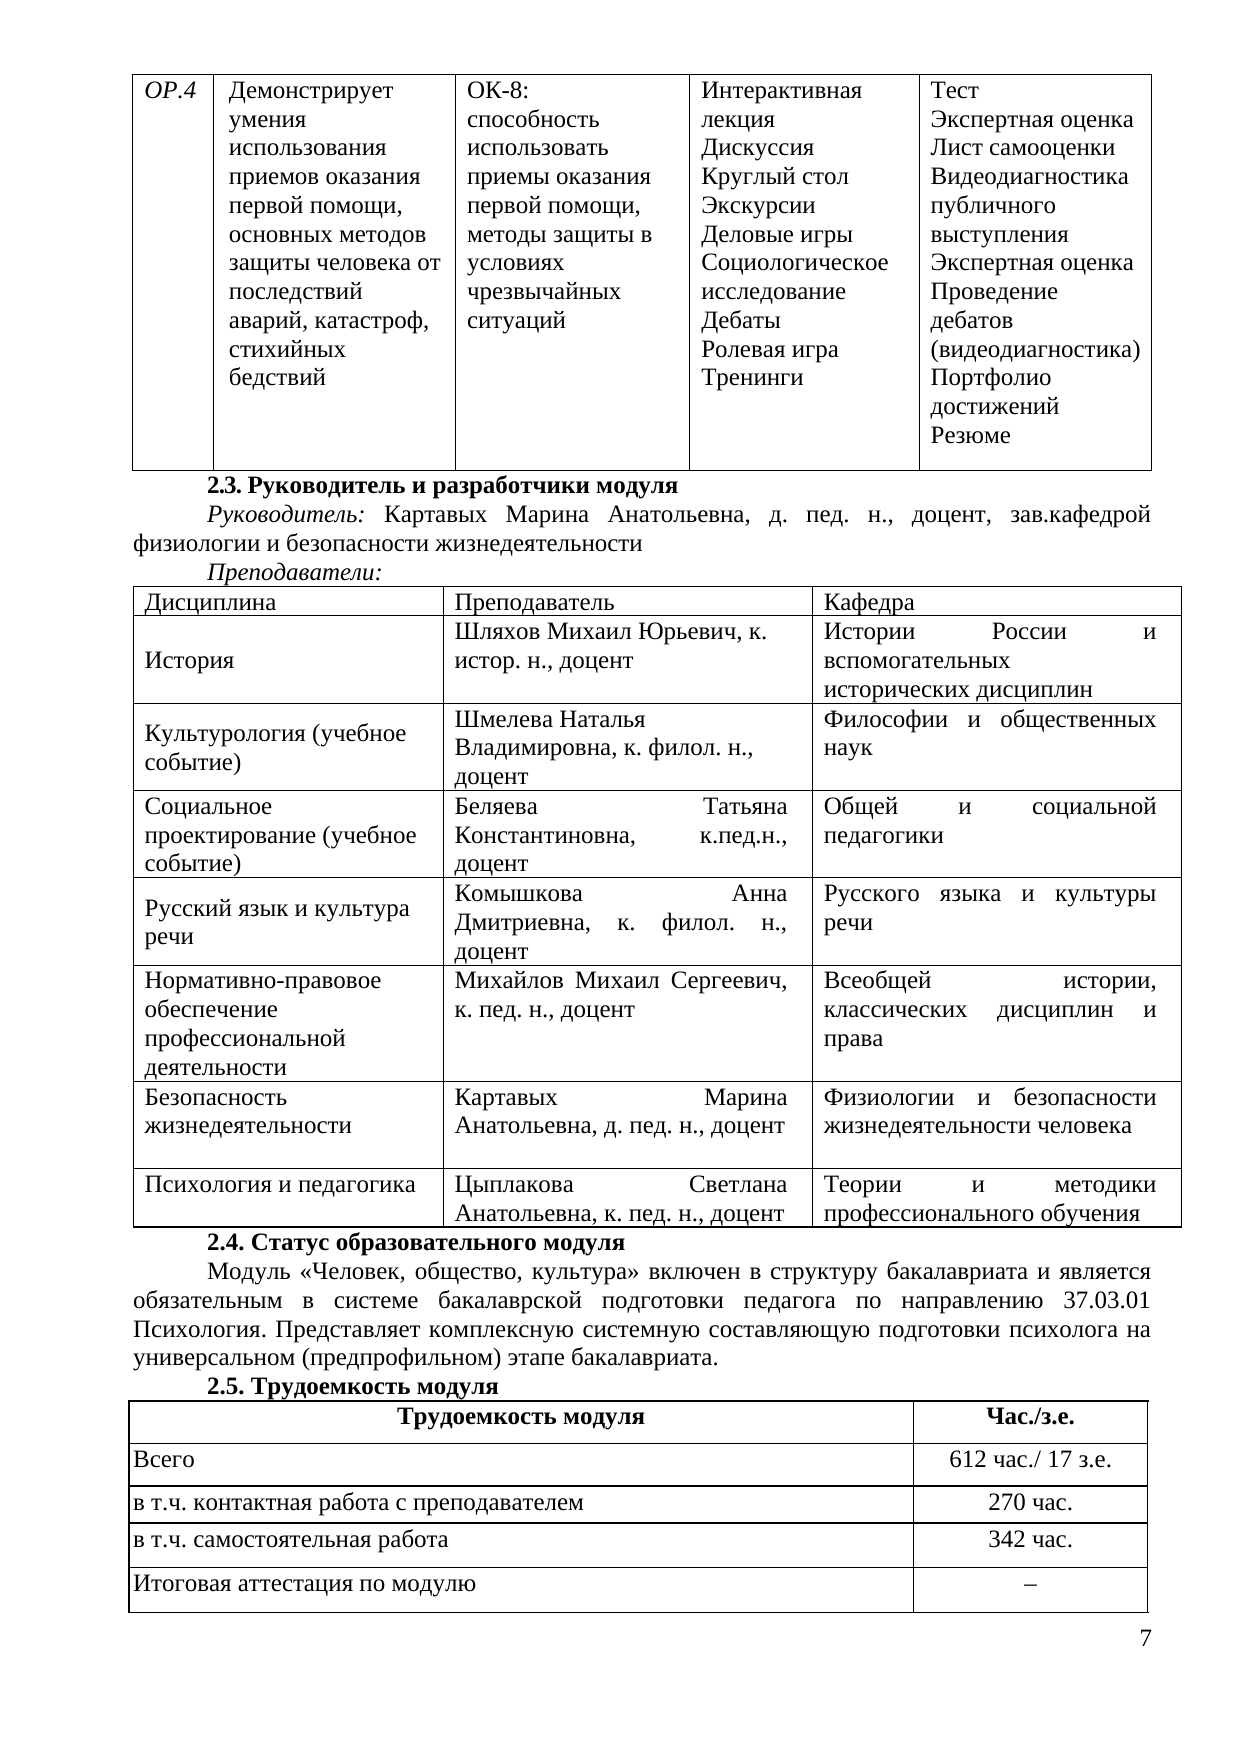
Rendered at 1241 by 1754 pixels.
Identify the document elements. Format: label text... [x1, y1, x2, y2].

text Преподаватели: [133, 557, 1152, 586]
table_cell Психология и педагогика [134, 1169, 443, 1226]
table_cell Интерактивная лекция Дискуссия Круглый стол Экскурсии Деловые игры Социологическое исследование Дебаты Ролевая игра Тренинги [690, 75, 919, 469]
table_cell Безопасность жизнедеятельности [134, 1082, 443, 1168]
table_cell Нормативно-правовое обеспечение профессиональной деятельности [134, 966, 443, 1081]
table_cell Русский язык и культура речи [134, 878, 443, 964]
table_cell 612 час./ 17 з.е. [914, 1444, 1147, 1485]
table_header Трудоемкость модуля [130, 1402, 913, 1443]
table_cell Истории России и вспомогательных исторических дисциплин [813, 616, 1181, 703]
table_cell Цыплакова Светлана Анатольевна, к. пед. н., доцент [444, 1169, 812, 1226]
table_cell Шляхов Михаил Юрьевич, к. истор. н., доцент [444, 616, 812, 703]
table_cell ОР.4 [133, 75, 213, 469]
table_cell Итоговая аттестация по модулю [130, 1568, 913, 1611]
table_cell Всего [130, 1444, 913, 1485]
text 2.3. Руководитель и разработчики модуля [133, 471, 1152, 499]
table_cell Общей и социальной педагогики [813, 791, 1181, 877]
table_cell Демонстрирует умения использования приемов оказания первой помощи, основных методов защиты человека от последствий аварий, катастроф, стихийных бедствий [214, 75, 455, 469]
table_cell Физиологии и безопасности жизнедеятельности человека [813, 1082, 1181, 1168]
table_cell ОК-8: способность использовать приемы оказания первой помощи, методы защиты в условиях чрезвычайных ситуаций [456, 75, 689, 469]
table_cell 342 час. [914, 1524, 1147, 1567]
table_cell Беляева Татьяна Константиновна, к.пед.н., доцент [444, 791, 812, 877]
table_cell Культурология (учебное событие) [134, 704, 443, 790]
table_cell История [134, 616, 443, 703]
table_cell 270 час. [914, 1487, 1147, 1522]
table_cell Картавых Марина Анатольевна, д. пед. н., доцент [444, 1082, 812, 1168]
table_header Час./з.е. [914, 1402, 1147, 1443]
table_cell Теории и методики профессионального обучения [813, 1169, 1181, 1226]
table_cell в т.ч. самостоятельная работа [130, 1524, 913, 1567]
table_cell Шмелева Наталья Владимировна, к. филол. н., доцент [444, 704, 812, 790]
table_cell Комышкова Анна Дмитриевна, к. филол. н., доцент [444, 878, 812, 964]
table_cell Тест Экспертная оценка Лист самооценки Видеодиагностика публичного выступления Экспертная оценка Проведение дебатов (видеодиагностика) Портфолио достижений Резюме [920, 75, 1151, 469]
table_cell Русского языка и культуры речи [813, 878, 1181, 964]
text Модуль «Человек, общество, культура» включен в структуру бакалавриата и является обязательным в системе бакалаврской подготовки педагога по направлению 37.03.01 Психология. Представляет комплексную системную составляющую подготовки психолога на универсальном (предпрофильном) этапе бакалавриата. [133, 1256, 1152, 1371]
table_cell Всеобщей истории, классических дисциплин и права [813, 966, 1181, 1081]
text 2.5. Трудоемкость модуля [133, 1371, 1138, 1400]
table_cell – [914, 1568, 1147, 1611]
table_header Преподаватель [444, 587, 812, 615]
table_cell Михайлов Михаил Сергеевич, к. пед. н., доцент [444, 966, 812, 1081]
table_cell в т.ч. контактная работа с преподавателем [130, 1487, 913, 1522]
text 2.4. Статус образовательного модуля [133, 1228, 1152, 1256]
text Руководитель: Картавых Марина Анатольевна, д. пед. н., доцент, зав.кафедрой физиологии и безопасности жизнедеятельности [133, 499, 1152, 557]
table_header Кафедра [813, 587, 1181, 615]
table_cell Социальное проектирование (учебное событие) [134, 791, 443, 877]
table_header Дисциплина [134, 587, 443, 615]
table_cell Философии и общественных наук [813, 704, 1181, 790]
